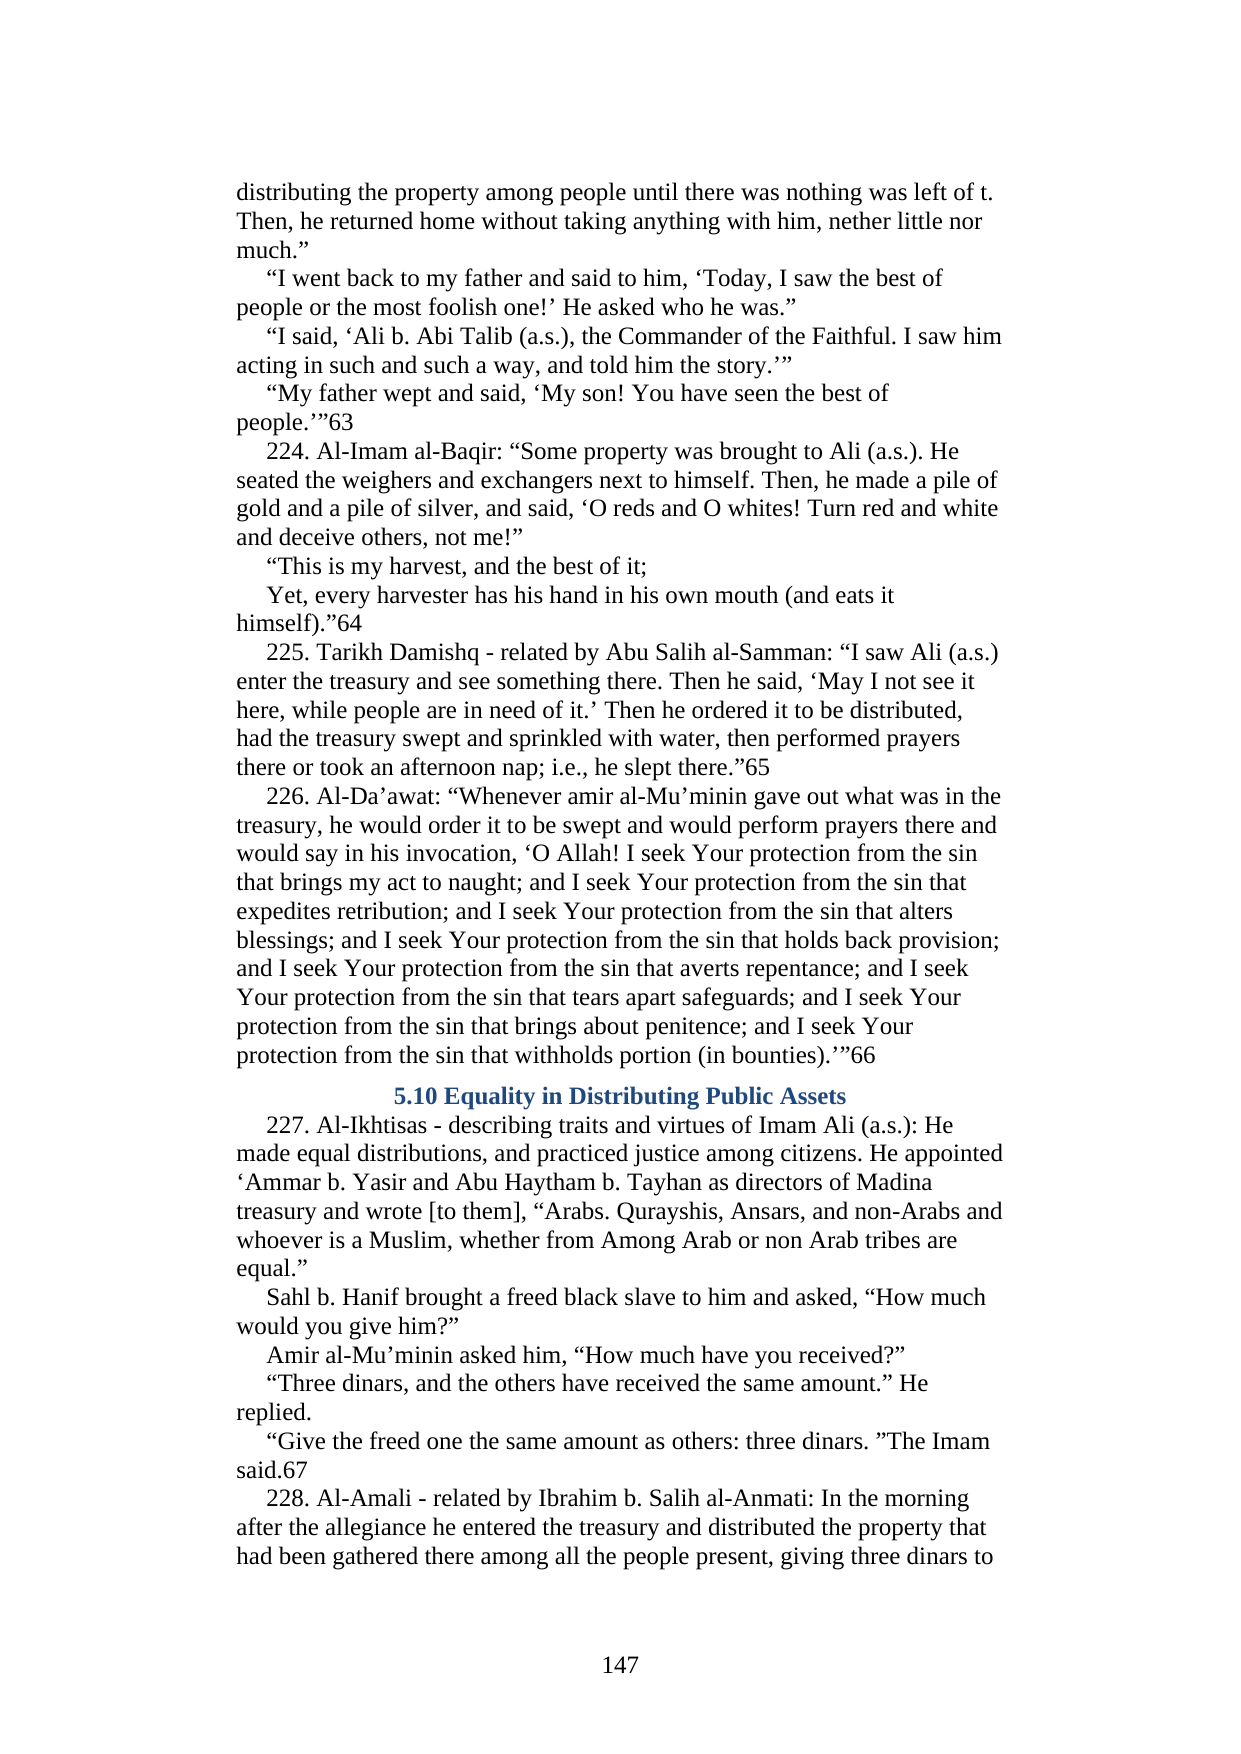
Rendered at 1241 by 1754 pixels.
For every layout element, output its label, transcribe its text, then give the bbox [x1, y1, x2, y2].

text “Three dinars, and the others have received the same amount.” He replied. [236, 1368, 1004, 1426]
text Amir al-Mu’minin asked him, “How much have you received?” [236, 1340, 1004, 1368]
text “I went back to my father and said to him, ‘Today, I saw the best of people or the most foolish one!’ He asked who he was.” [236, 263, 1004, 321]
text “Give the freed one the same amount as others: three dinars. ”The Imam said.67 [236, 1426, 1004, 1483]
subtitle 5.10 Equality in Distributing Public Assets [236, 1081, 1004, 1110]
text 227. Al-Ikhtisas - describing traits and virtues of Imam Ali (a.s.): He made equal distributions, and practiced justice among citizens. He appointed ‘Ammar b. Yasir and Abu Haytham b. Tayhan as directors of Madina treasury and wrote [to them], “Arabs. Qurayshis, Ansars, and non-Arabs and whoever is a Muslim, whether from Among Arab or non Arab tribes are equal.” [236, 1110, 1004, 1282]
text “My father wept and said, ‘My son! You have seen the best of people.’”63 [236, 378, 1004, 436]
text 224. Al-Imam al-Baqir: “Some property was brought to Ali (a.s.). He seated the weighers and exchangers next to himself. Then, he made a pile of gold and a pile of silver, and said, ‘O reds and O whites! Turn red and white and deceive others, not me!” [236, 436, 1004, 551]
text “This is my harvest, and the best of it; [236, 551, 1004, 580]
text “I said, ‘Ali b. Abi Talib (a.s.), the Commander of the Faithful. I saw him acting in such and such a way, and told him the story.’” [236, 321, 1004, 378]
text 226. Al-Da’awat: “Whenever amir al-Mu’minin gave out what was in the treasury, he would order it to be swept and would perform prayers there and would say in his invocation, ‘O Allah! I seek Your protection from the sin that brings my act to naught; and I seek Your protection from the sin that expedites retribution; and I seek Your protection from the sin that alters blessings; and I seek Your protection from the sin that holds back provision; and I seek Your protection from the sin that averts repentance; and I seek Your protection from the sin that tears apart safeguards; and I seek Your protection from the sin that brings about penitence; and I seek Your protection from the sin that withholds portion (in bounties).’”66 [236, 781, 1004, 1068]
text Yet, every harvester has his hand in his own mouth (and eats it himself).”64 [236, 580, 1004, 637]
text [236, 1483, 1004, 1570]
text 225. Tarikh Damishq - related by Abu Salih al-Samman: “I saw Ali (a.s.) enter the treasury and see something there. Then he said, ‘May I not see it here, while people are in need of it.’ Then he ordered it to be distributed, had the treasury swept and sprinkled with water, then performed prayers there or took an afternoon nap; i.e., he slept there.”65 [236, 637, 1004, 781]
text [236, 177, 1004, 263]
text Sahl b. Hanif brought a freed black slave to him and asked, “How much would you give him?” [236, 1282, 1004, 1340]
